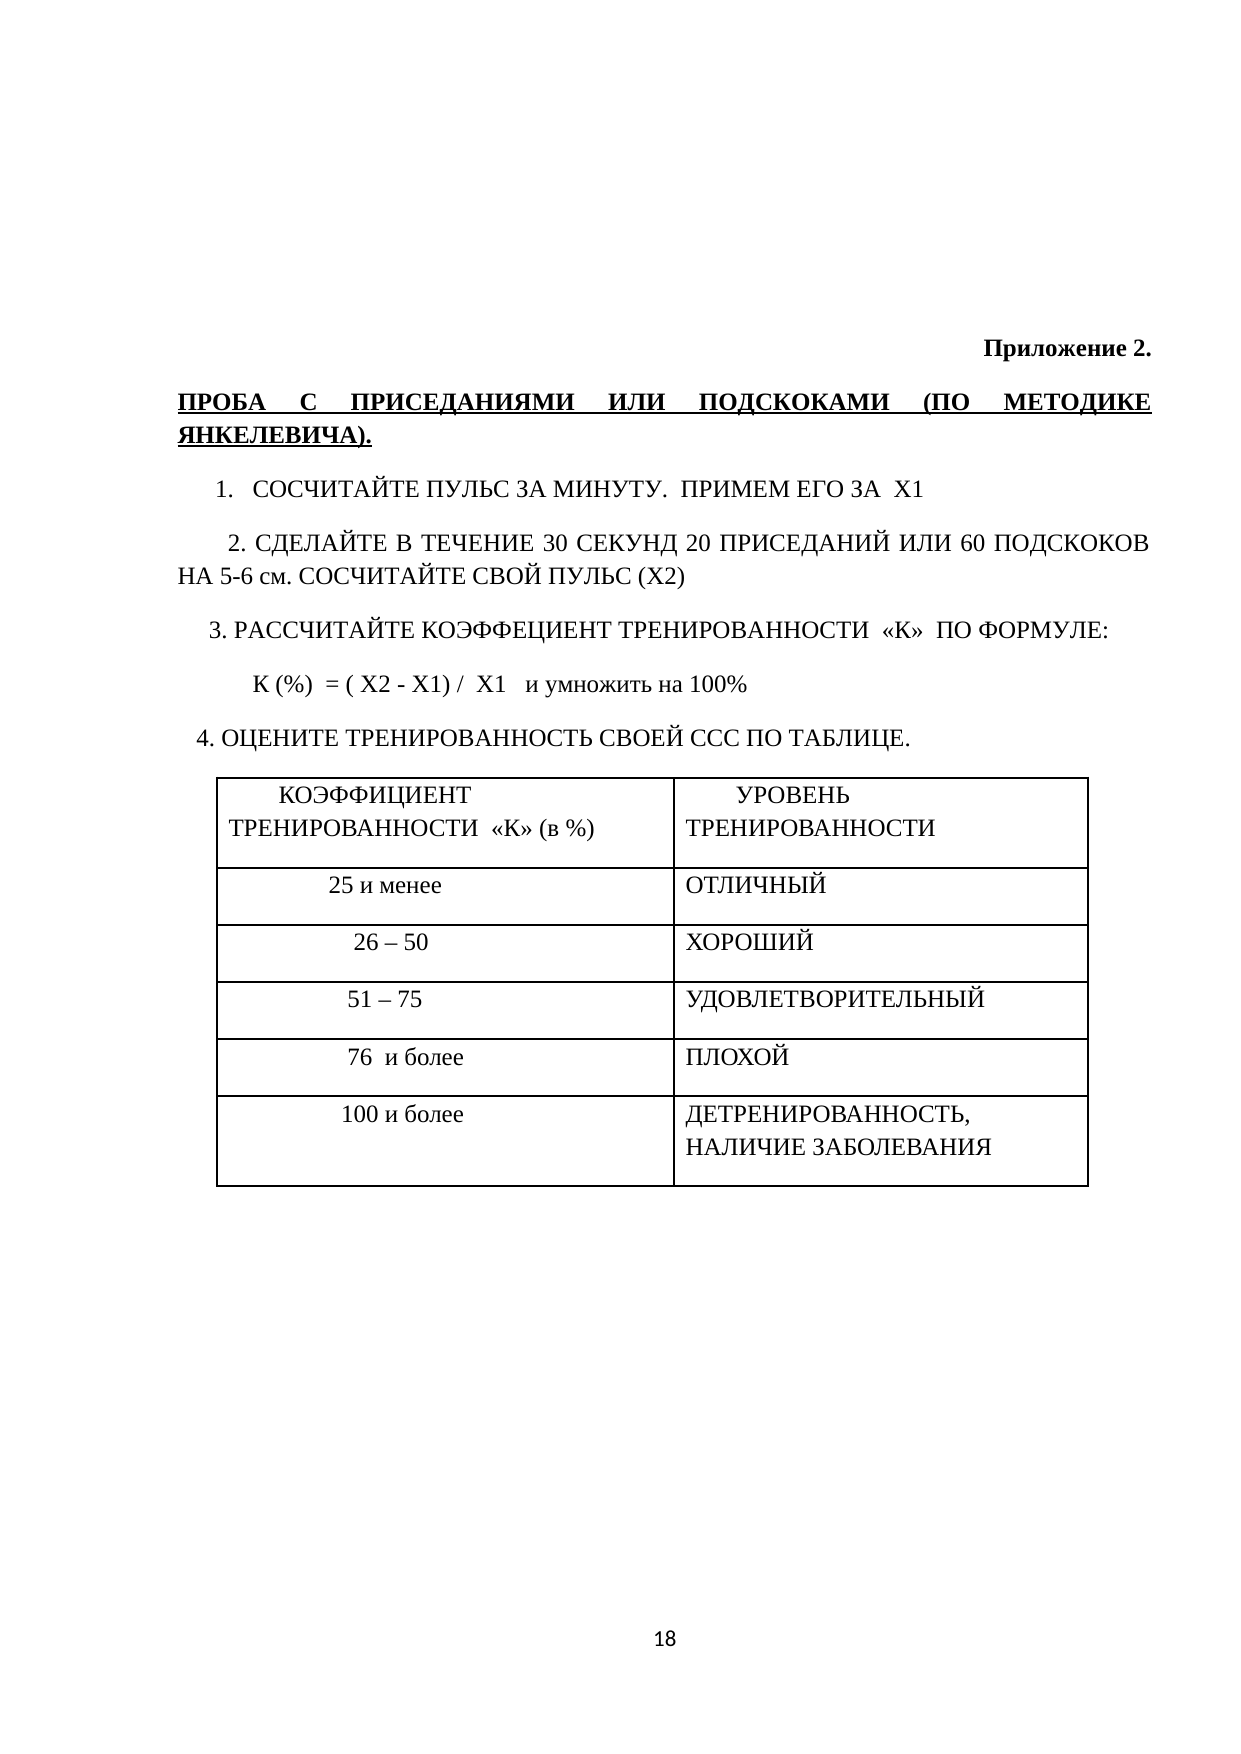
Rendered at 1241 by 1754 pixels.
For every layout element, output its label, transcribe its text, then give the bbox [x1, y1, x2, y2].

text 3. РАССЧИТАЙТЕ КОЭФФЕЦИЕНТ ТРЕНИРОВАННОСТИ «К» ПО ФОРМУЛЕ: [177, 615, 1152, 644]
table_cell ХОРОШИЙ [675, 926, 1087, 981]
list СОСЧИТАЙТЕ ПУЛЬС ЗА МИНУТУ. ПРИМЕМ ЕГО ЗА Х1 [215, 474, 1152, 503]
table_cell УДОВЛЕТВОРИТЕЛЬНЫЙ [675, 983, 1087, 1038]
text К (%) = ( Х2 - Х1) / Х1 и умножить на 100% [177, 669, 1152, 698]
table_cell ДЕТРЕНИРОВАННОСТЬ, НАЛИЧИЕ ЗАБОЛЕВАНИЯ [675, 1097, 1087, 1185]
text ПРОБА С ПРИСЕДАНИЯМИ ИЛИ ПОДСКОКАМИ (ПО МЕТОДИКЕ ЯНКЕЛЕВИЧА). [177, 387, 1152, 412]
text ПРОБА С ПРИСЕДАНИЯМИ ИЛИ ПОДСКОКАМИ (ПО МЕТОДИКЕ ЯНКЕЛЕВИЧА). [177, 413, 1152, 449]
text Приложение 2. [177, 333, 1152, 362]
table_cell 51 – 75 [218, 983, 673, 1038]
text 4. ОЦЕНИТЕ ТРЕНИРОВАННОСТЬ СВОЕЙ ССС ПО ТАБЛИЦЕ. [177, 723, 1152, 751]
table_header УРОВЕНЬ ТРЕНИРОВАННОСТИ [675, 779, 1087, 867]
table_cell ПЛОХОЙ [675, 1040, 1087, 1095]
table_cell 100 и более [218, 1097, 673, 1185]
text 2. СДЕЛАЙТЕ В ТЕЧЕНИЕ 30 СЕКУНД 20 ПРИСЕДАНИЙ ИЛИ 60 ПОДСКОКОВ НА 5-6 см. СОСЧИТАЙТЕ СВОЙ ПУЛЬС (Х2) [177, 528, 1152, 590]
table_cell ОТЛИЧНЫЙ [675, 869, 1087, 924]
table_header КОЭФФИЦИЕНТ ТРЕНИРОВАННОСТИ «К» (в %) [218, 779, 673, 867]
table_cell 76 и более [218, 1040, 673, 1095]
table_cell 25 и менее [218, 869, 673, 924]
table_cell 26 – 50 [218, 926, 673, 981]
